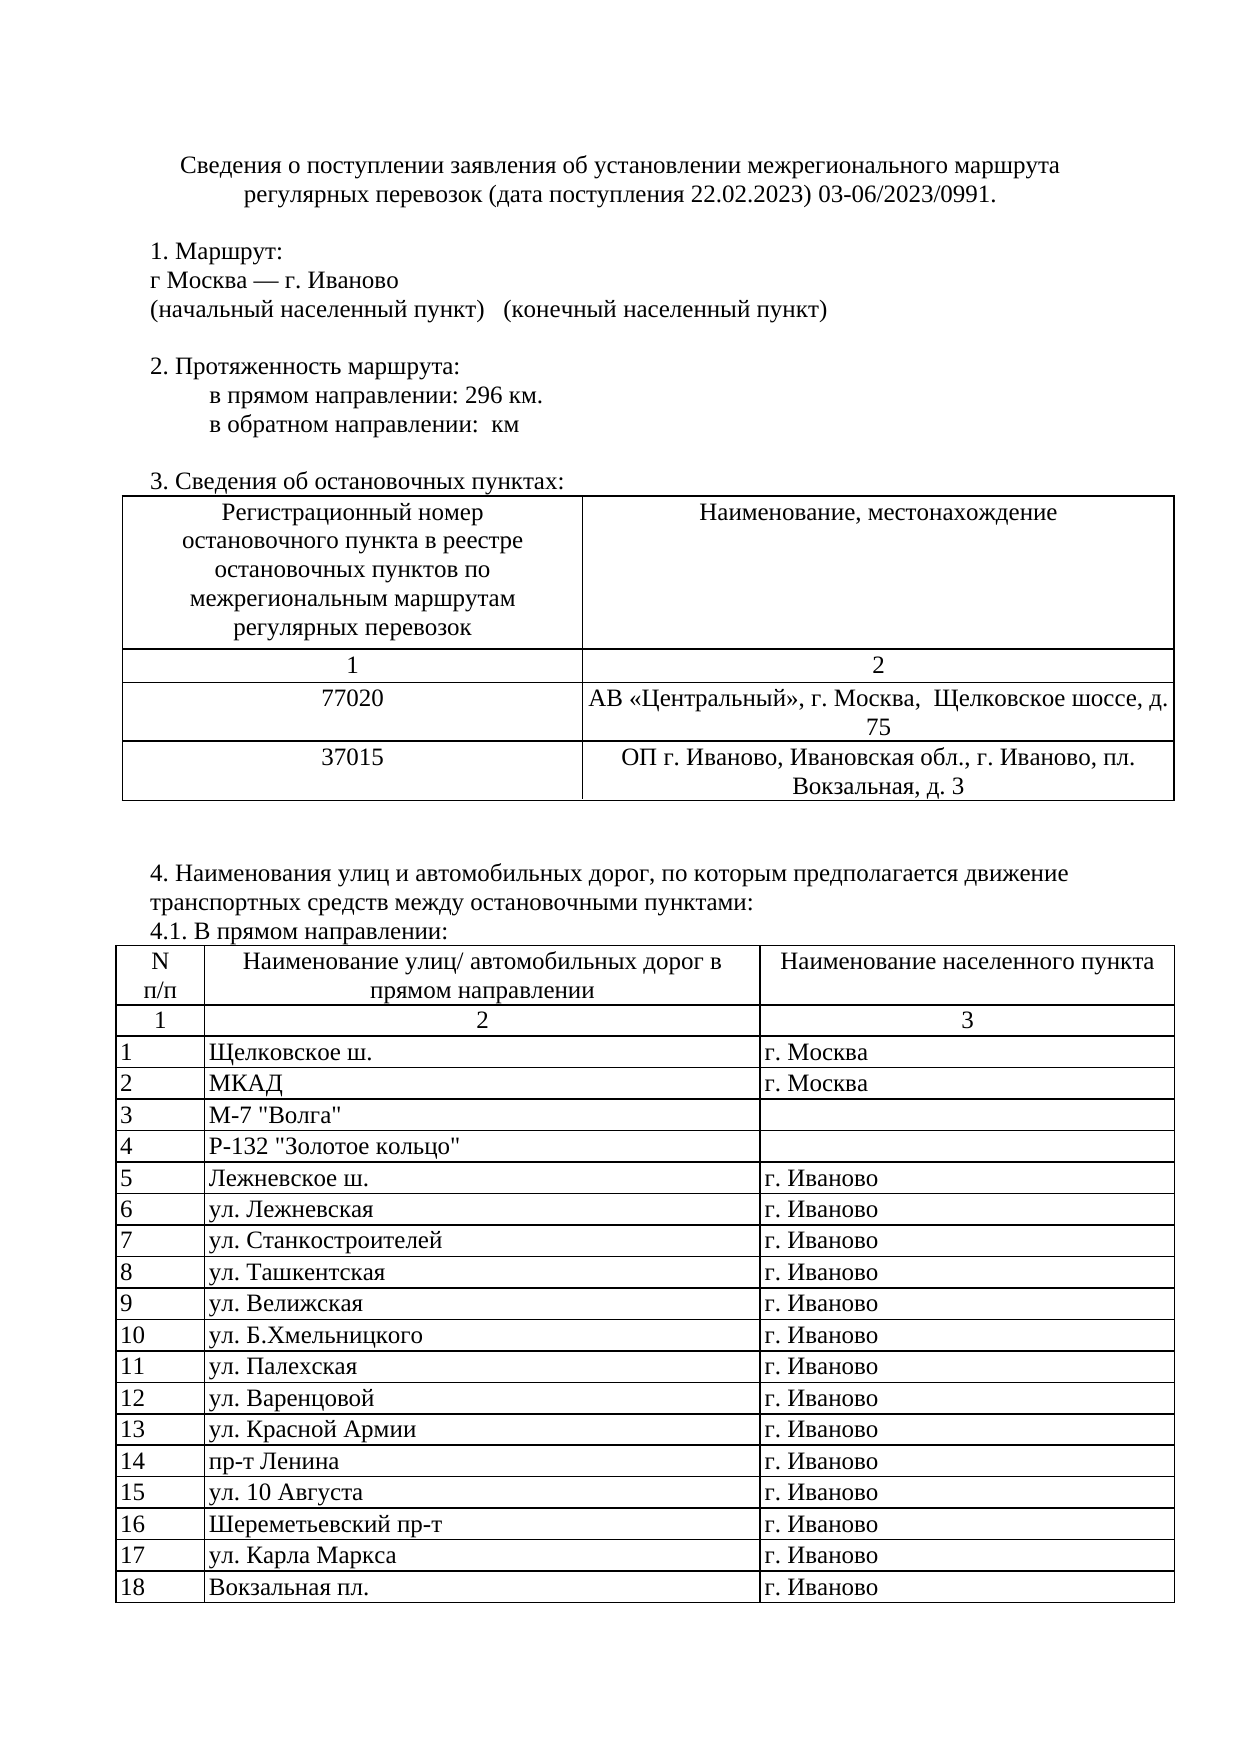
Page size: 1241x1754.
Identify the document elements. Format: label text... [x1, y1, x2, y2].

table_cell г. Иваново [761, 1415, 1174, 1444]
table_cell ул. Варенцовой [205, 1383, 759, 1413]
table_cell 18 [117, 1572, 204, 1602]
table_cell 37015 [123, 742, 582, 799]
table_cell 3 [117, 1100, 204, 1130]
table_cell 2 [205, 1006, 759, 1035]
table_cell 8 [117, 1257, 204, 1287]
table_cell ул. Ташкентская [205, 1257, 759, 1287]
table_cell М-7 "Волга" [205, 1100, 759, 1130]
table_cell ул. Карла Маркса [205, 1540, 759, 1570]
text г Москва — г. Иваново [150, 265, 1090, 294]
table_cell г. Иваново [761, 1352, 1174, 1381]
table_cell ул. Станкостроителей [205, 1226, 759, 1256]
table_cell 2 [117, 1068, 204, 1098]
text 1. Маршрут: [150, 236, 1090, 265]
table_cell 14 [117, 1446, 204, 1476]
table_cell г. Москва [761, 1037, 1174, 1067]
table_cell г. Иваново [761, 1289, 1174, 1318]
table_cell г. Иваново [761, 1383, 1174, 1413]
table_cell г. Иваново [761, 1163, 1174, 1193]
text 4. Наименования улиц и автомобильных дорог, по которым предполагается движение транспортных средств между остановочными пунктами: [150, 858, 1090, 916]
table_cell МКАД [205, 1068, 759, 1098]
table_header Наименование, местонахождение [583, 497, 1173, 648]
table_cell г. Иваново [761, 1226, 1174, 1256]
table_cell АВ «Центральный», г. Москва, Щелковское шоссе, д. 75 [583, 683, 1173, 740]
table_cell 17 [117, 1540, 204, 1570]
table_header Регистрационный номер остановочного пункта в реестре остановочных пунктов по межрегиональным маршрутам регулярных перевозок [123, 497, 582, 648]
table_cell г. Иваново [761, 1540, 1174, 1570]
table_cell 3 [761, 1006, 1174, 1035]
table_cell [761, 1100, 1174, 1130]
table_cell ул. Лежневская [205, 1194, 759, 1224]
table_cell ул. 10 Августа [205, 1477, 759, 1507]
table_cell г. Иваново [761, 1572, 1174, 1602]
text в обратном направлении: км [150, 409, 1090, 437]
text 4.1. В прямом направлении: [150, 916, 1090, 945]
table_cell 16 [117, 1509, 204, 1539]
table_cell 4 [117, 1131, 204, 1161]
table_cell г. Иваново [761, 1477, 1174, 1507]
table_cell 10 [117, 1320, 204, 1350]
table_cell 1 [117, 1037, 204, 1067]
table_cell ул. Велижская [205, 1289, 759, 1318]
table_header N п/п [117, 946, 204, 1004]
table_cell 11 [117, 1352, 204, 1381]
table_cell Лежневское ш. [205, 1163, 759, 1193]
table_cell ул. Палехская [205, 1352, 759, 1381]
text Сведения о поступлении заявления об установлении межрегионального маршрута регулярных перевозок (дата поступления 22.02.2023) 03-06/2023/0991. [150, 150, 1090, 207]
table_header Наименование населенного пункта [761, 946, 1174, 1004]
table_cell г. Иваново [761, 1509, 1174, 1539]
table_cell [761, 1131, 1174, 1161]
table_cell 15 [117, 1477, 204, 1507]
text 3. Сведения об остановочных пунктах: [150, 466, 1090, 495]
text (начальный населенный пункт) (конечный населенный пункт) [150, 294, 1090, 322]
table_cell ул. Б.Хмельницкого [205, 1320, 759, 1350]
table_cell 2 [583, 650, 1173, 681]
table_cell г. Иваново [761, 1446, 1174, 1476]
table_cell 9 [117, 1289, 204, 1318]
table_cell г. Иваново [761, 1194, 1174, 1224]
table_cell ОП г. Иваново, Ивановская обл., г. Иваново, пл. Вокзальная, д. 3 [583, 742, 1173, 799]
table_cell г. Иваново [761, 1320, 1174, 1350]
table_cell Вокзальная пл. [205, 1572, 759, 1602]
table_cell 1 [123, 650, 582, 681]
table_cell г. Москва [761, 1068, 1174, 1098]
table_cell г. Иваново [761, 1257, 1174, 1287]
text 2. Протяженность маршрута: [150, 351, 1090, 380]
table_cell Шереметьевский пр-т [205, 1509, 759, 1539]
table_header Наименование улиц/ автомобильных дорог в прямом направлении [205, 946, 759, 1004]
table_cell 6 [117, 1194, 204, 1224]
table_cell пр-т Ленина [205, 1446, 759, 1476]
table_cell 13 [117, 1415, 204, 1444]
table_cell Щелковское ш. [205, 1037, 759, 1067]
table_cell 1 [117, 1006, 204, 1035]
table_cell Р-132 "Золотое кольцо" [205, 1131, 759, 1161]
table_cell 77020 [123, 683, 582, 740]
table_cell 12 [117, 1383, 204, 1413]
text в прямом направлении: 296 км. [150, 380, 1090, 409]
table_cell ул. Красной Армии [205, 1415, 759, 1444]
table_cell 5 [117, 1163, 204, 1193]
table_cell 7 [117, 1226, 204, 1256]
